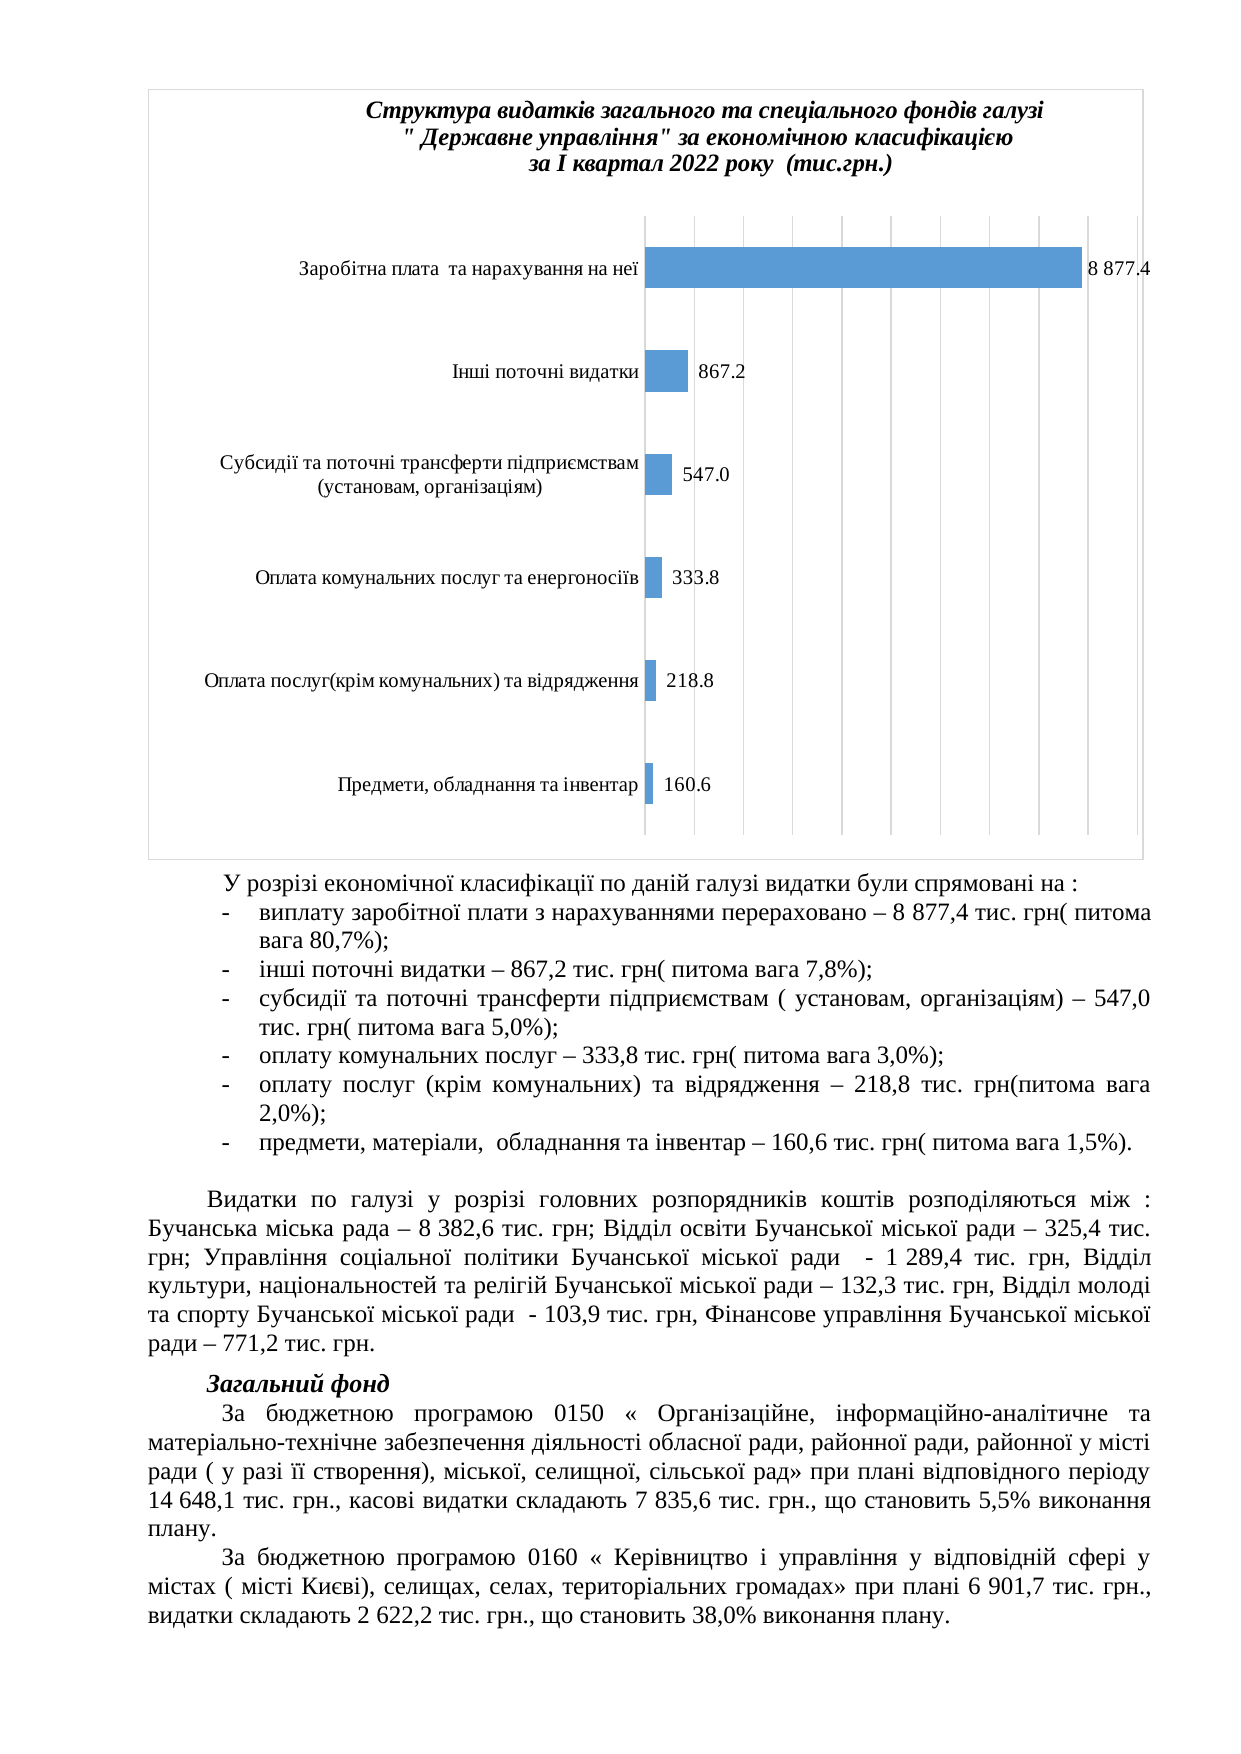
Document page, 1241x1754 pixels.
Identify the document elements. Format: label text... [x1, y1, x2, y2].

text За бюджетною програмою 0160 « Керівництво і управління у відповідній сфері у містах ( місті Києві), селищах, селах, територіальних громадах» при плані 6 901,7 тис. грн., видатки складають 2 622,2 тис. грн., що становить 38,0% виконання плану. [148, 1542, 1152, 1628]
text За бюджетною програмою 0150 « Організаційне, інформаційно-аналітичне та матеріально-технічне забезпечення діяльності обласної ради, районної ради, районної у місті ради ( у разі її створення), міської, селищної, сільської рад» при плані відповідного періоду 14 648,1 тис. грн., касові видатки складають 7 835,6 тис. грн., що становить 5,5% виконання плану. [148, 1398, 1152, 1542]
list оплату послуг (крім комунальних) та відрядження – 218,8 тис. грн(питома вага 2,0%); [221, 1069, 1152, 1127]
list субсидії та поточні трансферти підприємствам ( установам, організаціям) – 547,0 тис. грн( питома вага 5,0%); [221, 983, 1152, 1040]
list оплату комунальних послуг – 333,8 тис. грн( питома вага 3,0%); [221, 1040, 1152, 1069]
list предмети, матеріали, обладнання та інвентар – 160,6 тис. грн( питома вага 1,5%). [221, 1127, 1152, 1155]
list інші поточні видатки – 867,2 тис. грн( питома вага 7,8%); [221, 954, 1152, 983]
text Видатки по галузі у розрізі головних розпорядників коштів розподіляються між : Бучанська міська рада – 8 382,6 тис. грн; Відділ освіти Бучанської міської ради – 325,4 тис. грн; Управління соціальної політики Бучанської міської ради - 1 289,4 тис. грн, Відділ культури, національностей та релігій Бучанської міської ради – 132,3 тис. грн, Відділ молоді та спорту Бучанської міської ради - 103,9 тис. грн, Фінансове управління Бучанської міської ради – 771,2 тис. грн. [148, 1184, 1152, 1357]
text У розрізі економічної класифікації по даній галузі видатки були спрямовані на : [148, 868, 1152, 897]
list виплату заробітної плати з нарахуваннями перераховано – 8 877,4 тис. грн( питома вага 80,7%); [221, 897, 1152, 954]
text Загальний фонд [148, 1368, 1152, 1398]
